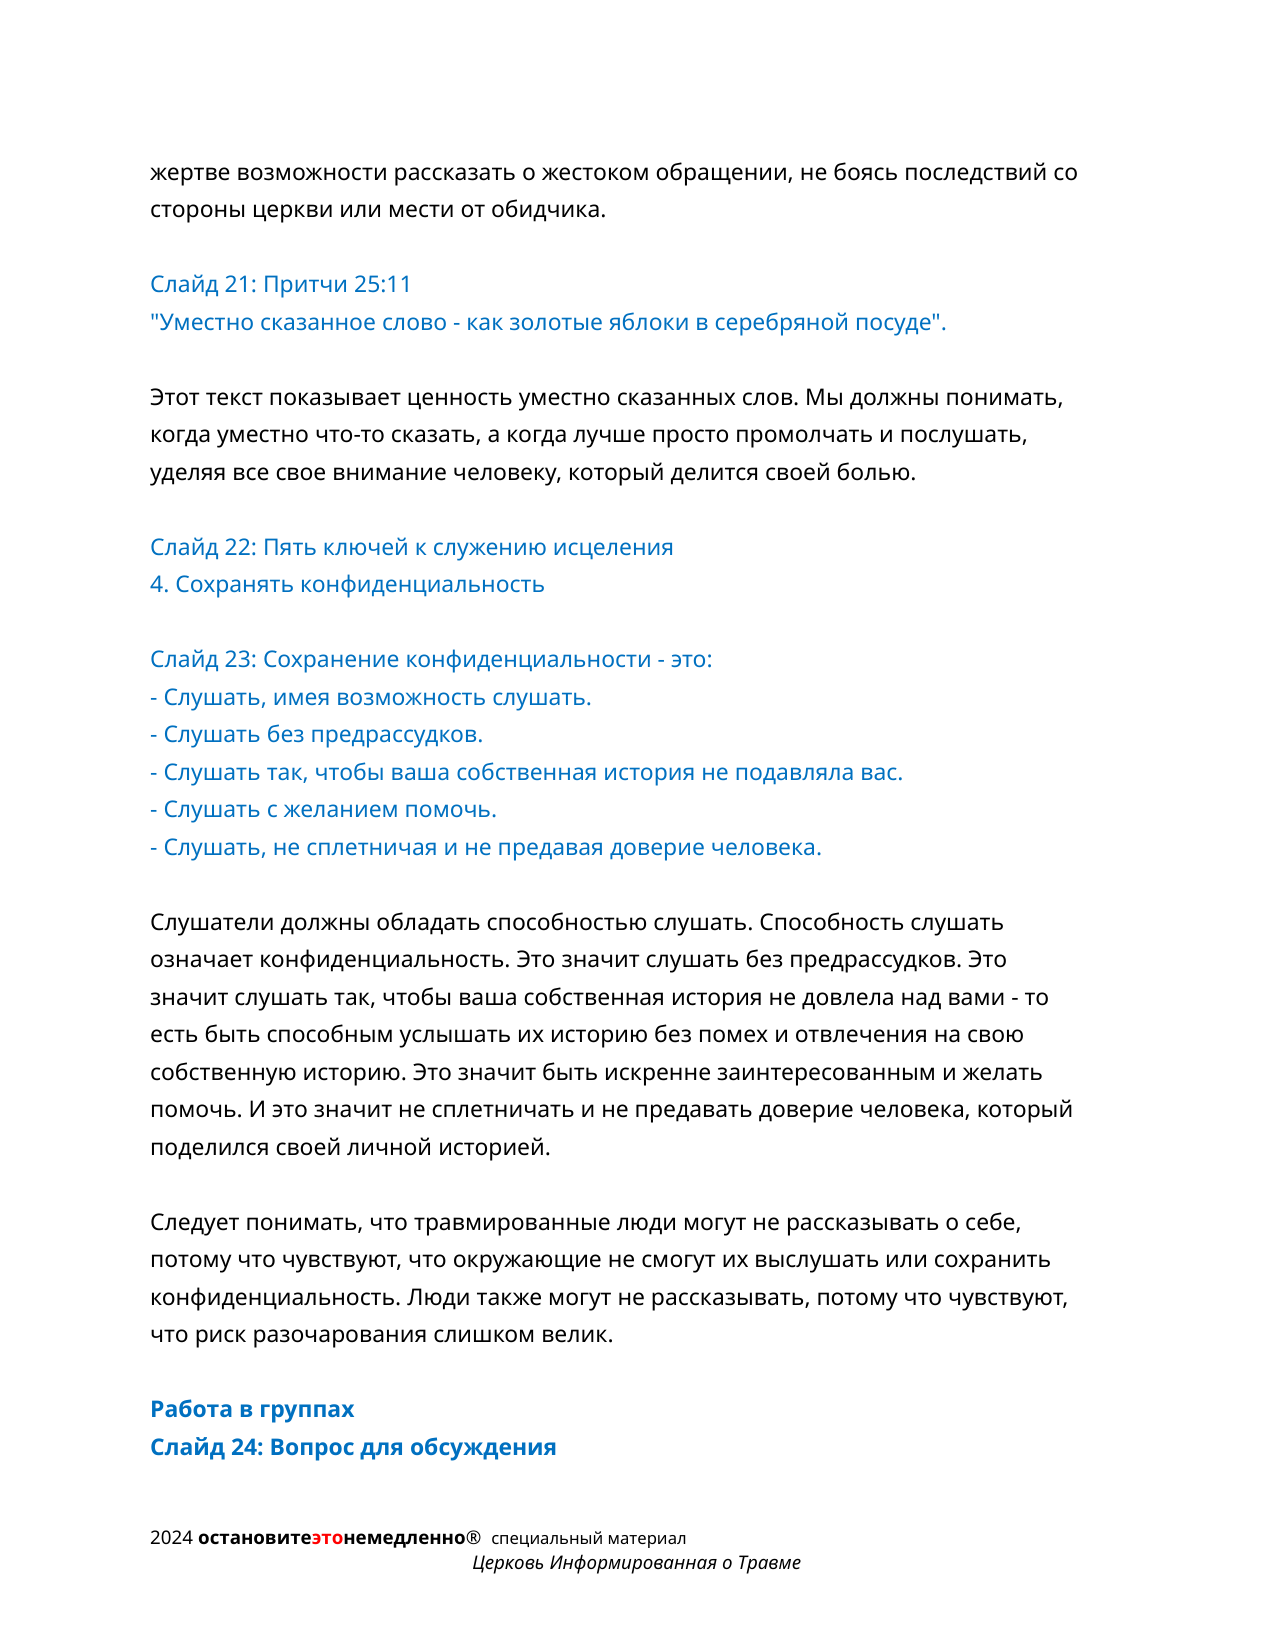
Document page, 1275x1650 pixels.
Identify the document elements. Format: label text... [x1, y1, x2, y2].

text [150, 150, 1080, 225]
text Слайд 24: Вопрос для обсуждения [150, 1425, 1080, 1462]
text Слайд 22: Пять ключей к служению исцеления [150, 525, 1080, 562]
text - Слушать, имея возможность слушать. [150, 675, 1080, 712]
text Слушатели должны обладать способностью слушать. Способность слушать означает конфиденциальность. Это значит слушать без предрассудков. Это значит слушать так, чтобы ваша собственная история не довлела над вами - то есть быть способным услышать их историю без помех и отвлечения на свою собственную историю. Это значит быть искренне заинтересованным и желать помочь. И это значит не сплетничать и не предавать доверие человека, который поделился своей личной историей. [150, 900, 1080, 1162]
text Следует понимать, что травмированные люди могут не рассказывать о себе, потому что чувствуют, что окружающие не смогут их выслушать или сохранить конфиденциальность. Люди также могут не рассказывать, потому что чувствуют, что риск разочарования слишком велик. [150, 1200, 1080, 1350]
text - Слушать с желанием помочь. [150, 787, 1080, 825]
text 4. Сохранять конфиденциальность [150, 562, 1080, 600]
text - Слушать без предрассудков. [150, 712, 1080, 750]
text - Слушать так, чтобы ваша собственная история не подавляла вас. [150, 750, 1080, 787]
text Слайд 23: Сохранение конфиденциальности - это: [150, 637, 1080, 675]
text Слайд 21: Притчи 25:11 [150, 262, 1080, 300]
text - Слушать, не сплетничая и не предавая доверие человека. [150, 825, 1080, 862]
text Работа в группах [150, 1387, 1080, 1425]
text Этот текст показывает ценность уместно сказанных слов. Мы должны понимать, когда уместно что-то сказать, а когда лучше просто промолчать и послушать, уделяя все свое внимание человеку, который делится своей болью. [150, 375, 1080, 487]
text "Уместно сказанное слово - как золотые яблоки в серебряной посуде". [150, 300, 1080, 337]
